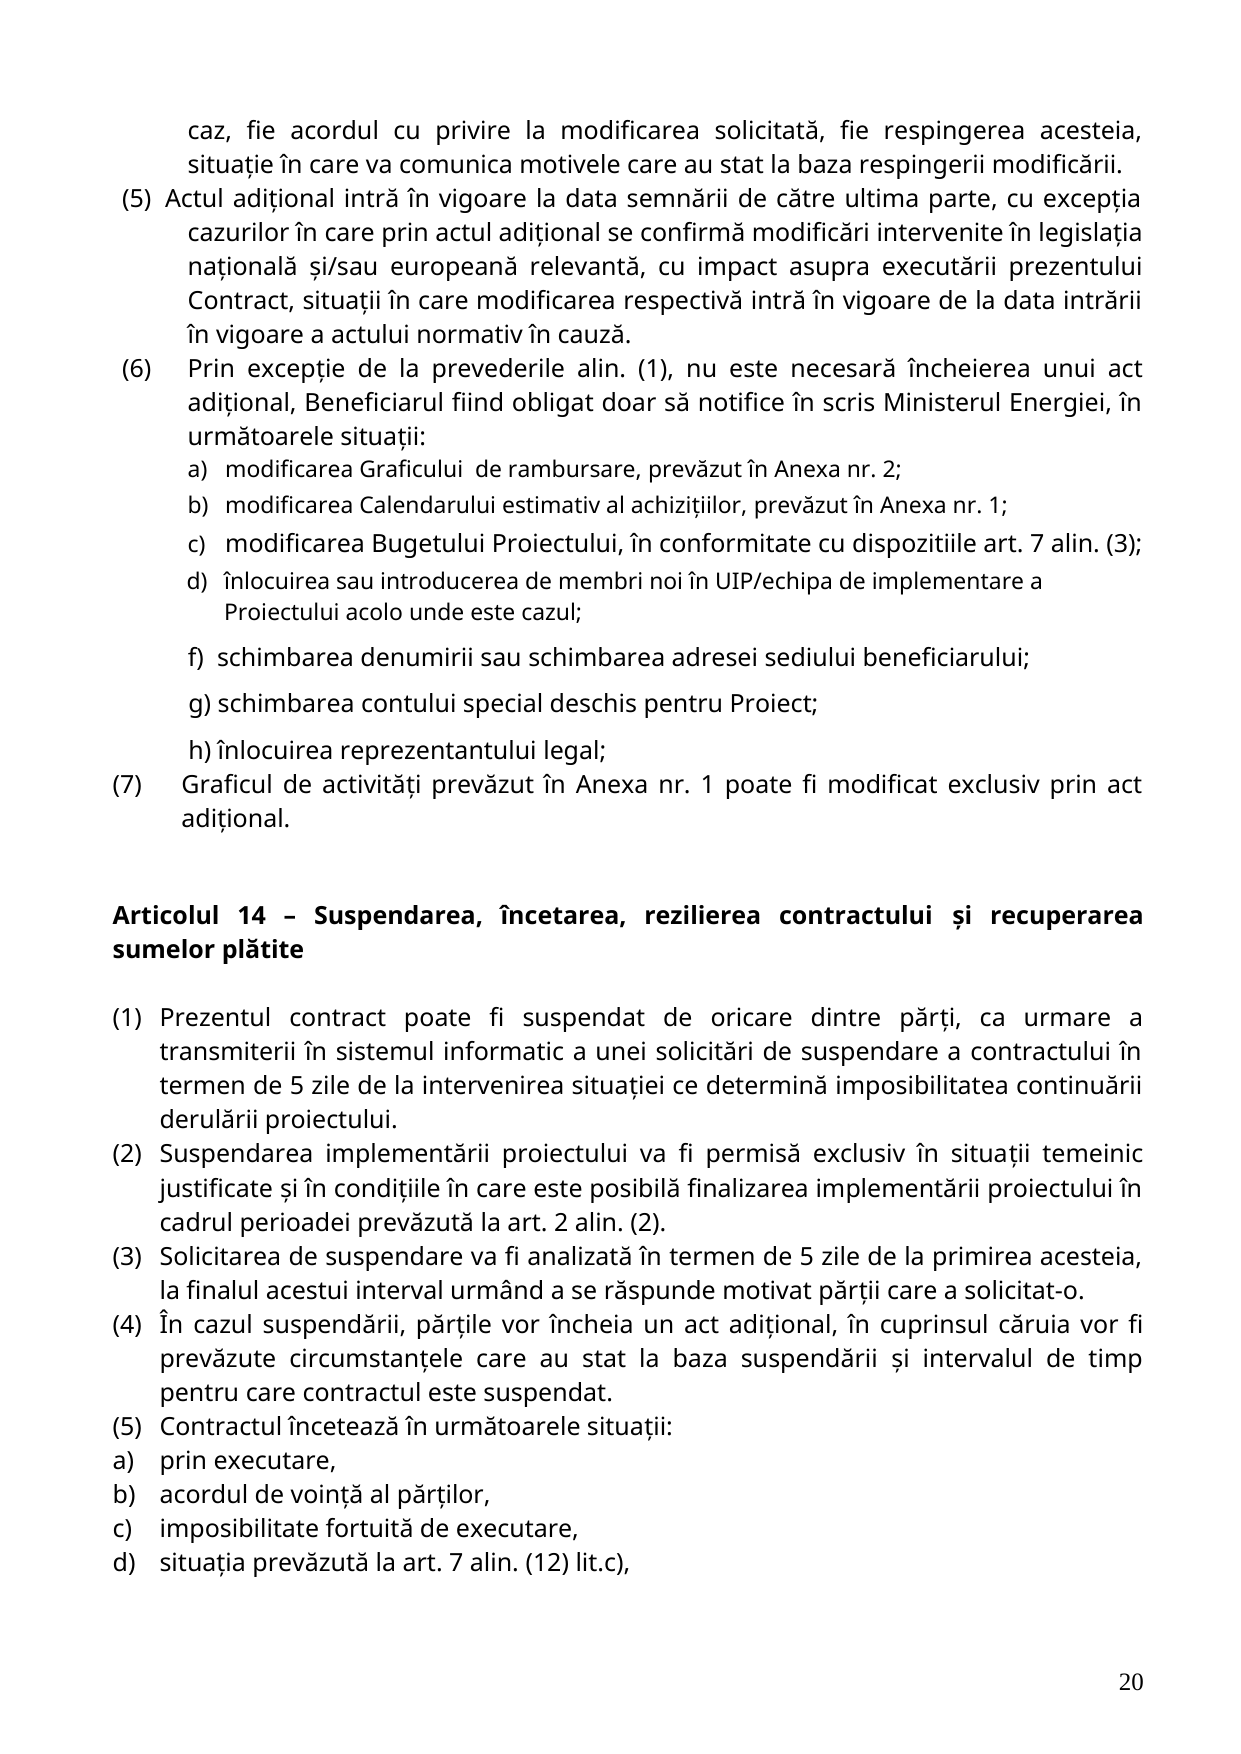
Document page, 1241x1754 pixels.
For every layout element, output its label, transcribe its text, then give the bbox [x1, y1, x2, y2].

list situația prevăzută la art. 7 alin. (12) lit.c), [112, 1545, 1144, 1579]
list Contractul încetează în următoarele situații: [112, 1409, 1144, 1443]
list imposibilitate fortuită de executare, [112, 1511, 1144, 1545]
list Prin excepție de la prevederile alin. (1), nu este necesară încheierea unui act adițional, Beneficiarul fiind obligat doar să notifice în scris Ministerul Energiei, în următoarele situații: [122, 351, 1144, 453]
list Actul adiţional intră în vigoare la data semnării de către ultima parte, cu excepţia cazurilor în care prin actul adiţional se confirmă modificări intervenite în legislaţia naţională şi/sau europeană relevantă, cu impact asupra executării prezentului Contract, situaţii în care modificarea respectivă intră în vigoare de la data intrării în vigoare a actului normativ în cauză. [122, 181, 1144, 351]
list modificarea Calendarului estimativ al achizițiilor, prevăzut în Anexa nr. 1; [187, 489, 1144, 520]
list În cazul suspendării, părțile vor încheia un act adițional, în cuprinsul căruia vor fi prevăzute circumstanțele care au stat la baza suspendării și intervalul de timp pentru care contractul este suspendat. [112, 1306, 1144, 1409]
text f) schimbarea denumirii sau schimbarea adresei sediului beneficiarului; [172, 639, 1144, 674]
list Suspendarea implementării proiectului va fi permisă exclusiv în situații temeinic justificate și în condițiile în care este posibilă finalizarea implementării proiectului în cadrul perioadei prevăzută la art. 2 alin. (2). [112, 1136, 1144, 1238]
list înlocuirea sau introducerea de membri noi în UIP/echipa de implementare a Proiectului acolo unde este cazul; [186, 564, 1144, 627]
list acordul de voinţă al părţilor, [112, 1477, 1144, 1511]
subtitle Articolul 14 – Suspendarea, încetarea, rezilierea contractului și recuperarea sumelor plătite [112, 898, 1144, 966]
list modificarea Bugetului Proiectului, în conformitate cu dispozitiile art. 7 alin. (3); [187, 525, 1144, 559]
list Solicitarea de suspendare va fi analizată în termen de 5 zile de la primirea acesteia, la finalul acestui interval urmând a se răspunde motivat părții care a solicitat-o. [112, 1238, 1144, 1306]
list prin executare, [112, 1443, 1144, 1477]
text h) înlocuirea reprezentantului legal; [181, 733, 1144, 767]
text g) schimbarea contului special deschis pentru Proiect; [181, 686, 1144, 720]
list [122, 112, 1144, 181]
list modificarea Graficului de rambursare, prevăzut în Anexa nr. 2; [187, 453, 1144, 484]
text (7) Graficul de activități prevăzut în Anexa nr. 1 poate fi modificat exclusiv prin act adițional. [112, 767, 1144, 835]
list Prezentul contract poate fi suspendat de oricare dintre părți, ca urmare a transmiterii în sistemul informatic a unei solicitări de suspendare a contractului în termen de 5 zile de la intervenirea situației ce determină imposibilitatea continuării derulării proiectului. [112, 1000, 1144, 1136]
